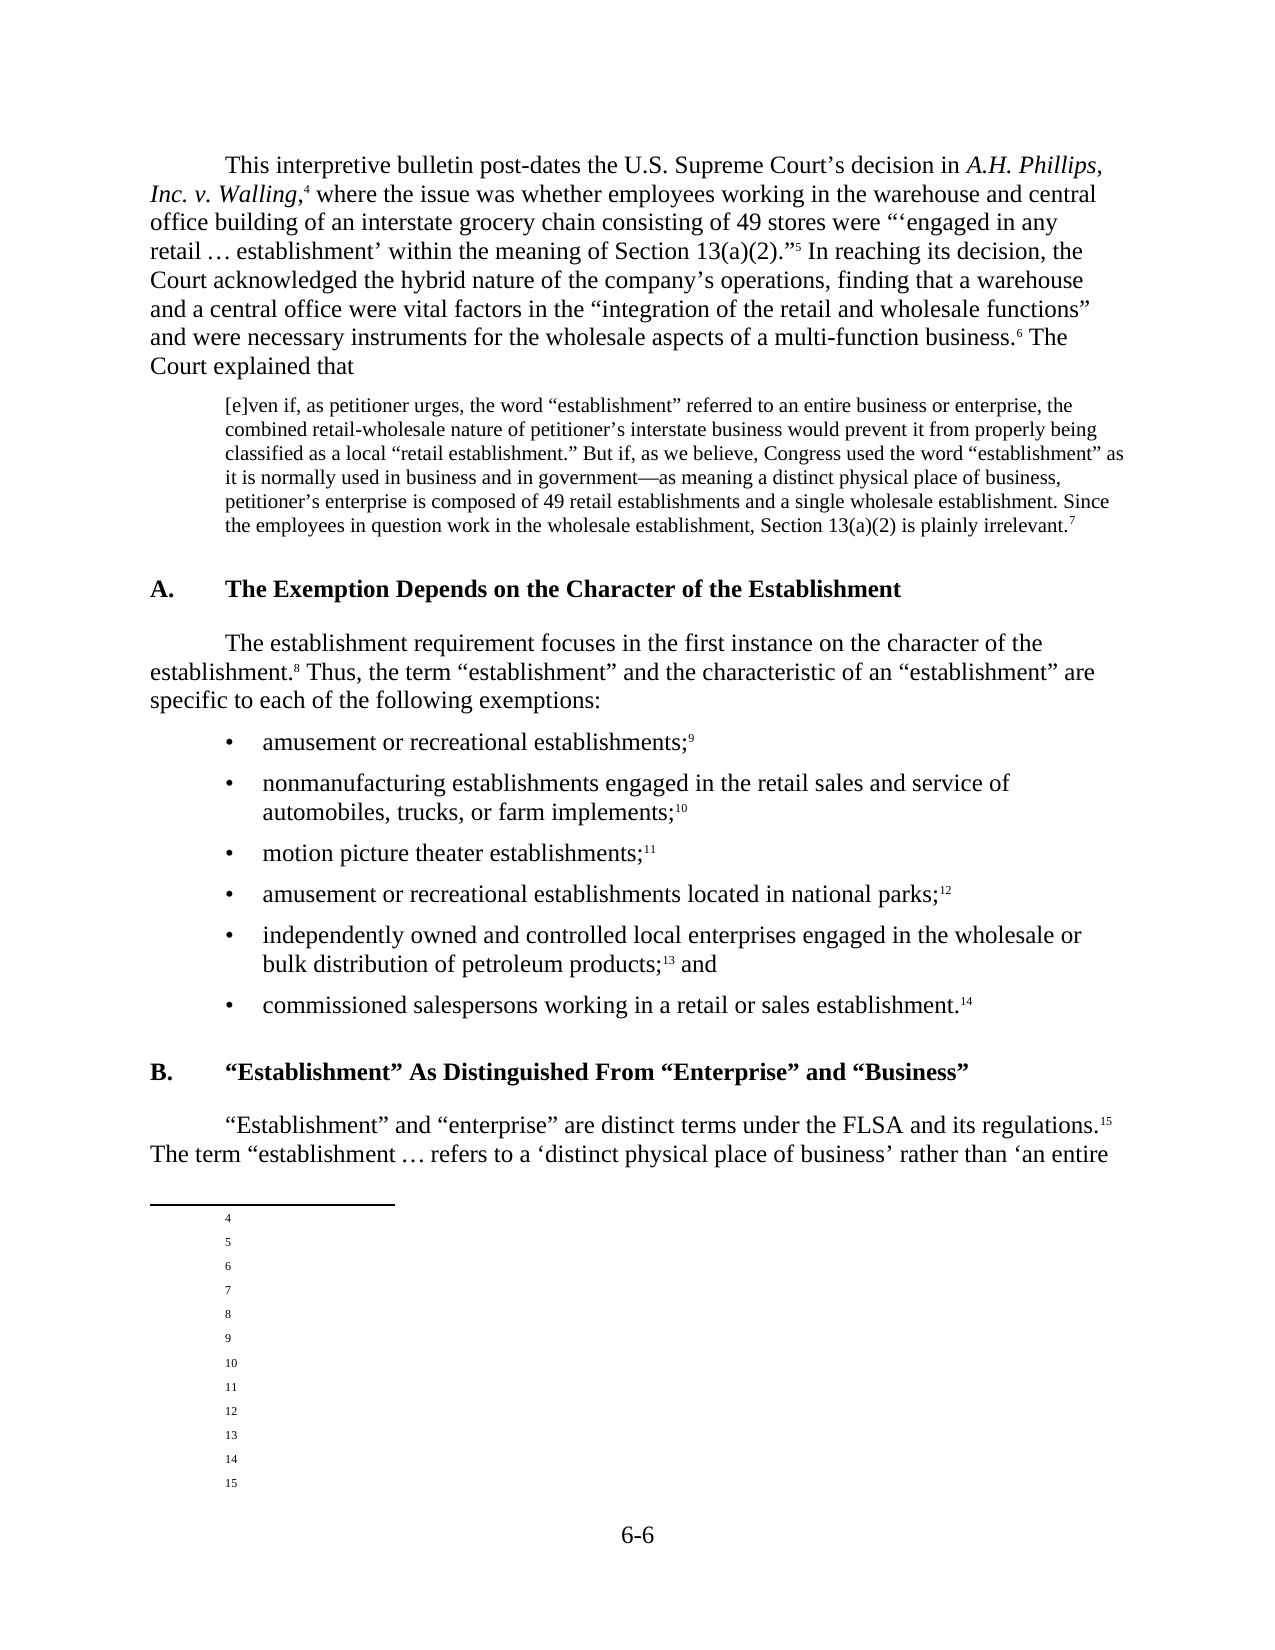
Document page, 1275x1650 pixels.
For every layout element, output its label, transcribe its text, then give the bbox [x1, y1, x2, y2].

text A. The Exemption Depends on the Character of the Establishment [150, 574, 1125, 603]
text • commissioned salespersons working in a retail or sales establishment. [225, 991, 1125, 1019]
text [e]ven if, as petitioner urges, the word “establishment” referred to an entire business or enterprise, the combined retail-wholesale nature of petitioner’s interstate business would prevent it from properly being classified as a local “retail establishment.” But if, as we believe, Congress used the word “establishment” as it is normally used in business and in government—as meaning a distinct physical place of business, petitioner’s enterprise is composed of 49 retail establishments and a single wholesale establishment. Since the employees in question work in the wholesale establishment, Section 13(a)(2) is plainly irrelevant. [225, 392, 1125, 537]
text • amusement or recreational establishments; [225, 727, 1125, 756]
text B. “Establishment” As Distinguished From “Enterprise” and “Business” [150, 1057, 1125, 1086]
text The establishment requirement focuses in the first instance on the character of the establishment. Thus, the term “establishment” and the characteristic of an “establishment” are specific to each of the following exemptions: [150, 628, 1125, 714]
text This interpretive bulletin post-dates the U.S. Supreme Court’s decision in A.H. Phillips, Inc. v. Walling, where the issue was whether employees working in the warehouse and central office building of an interstate grocery chain consisting of 49 stores were “‘engaged in any retail … establishment’ within the meaning of Section 13(a)(2).” In reaching its decision, the Court acknowledged the hybrid nature of the company’s operations, finding that a warehouse and a central office were vital factors in the “integration of the retail and wholesale functions” and were necessary instruments for the wholesale aspects of a multi-function business. The Court explained that [150, 150, 1125, 380]
text • nonmanufacturing establishments engaged in the retail sales and service of automobiles, trucks, or farm implements; [225, 768, 1125, 826]
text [150, 1111, 1125, 1168]
text • independently owned and controlled local enterprises engaged in the wholesale or bulk distribution of petroleum products; and [225, 921, 1125, 978]
text • amusement or recreational establishments located in national parks; [225, 879, 1125, 908]
text • motion picture theater establishments; [225, 838, 1125, 867]
